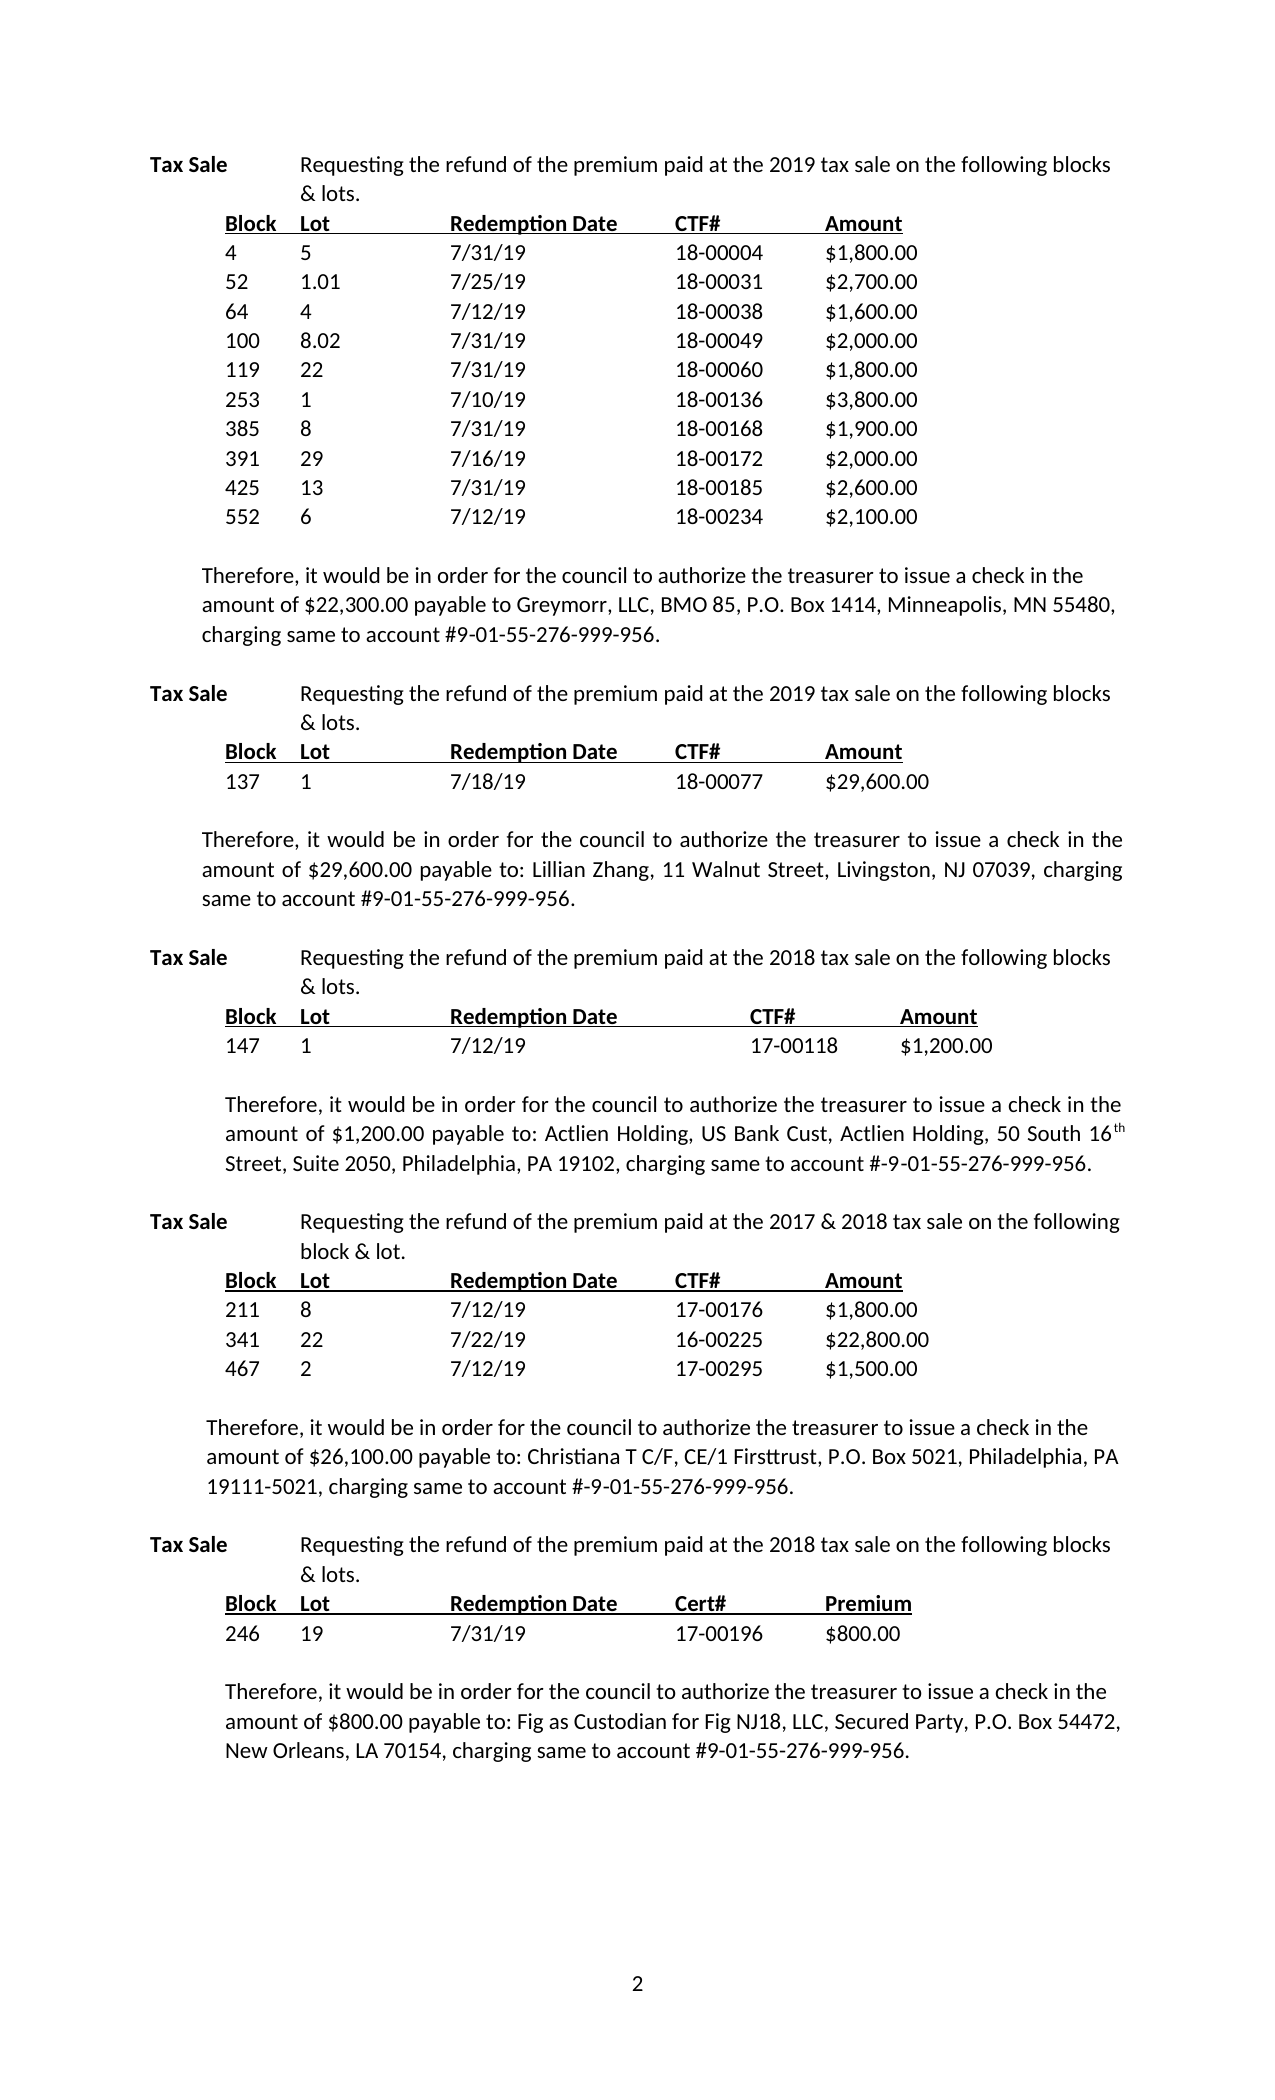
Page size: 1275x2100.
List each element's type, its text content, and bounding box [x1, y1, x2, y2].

text Block Lot Redemption Date CTF# Amount [150, 1266, 1125, 1294]
text 211 8 7/12/19 17-00176 $1,800.00 [150, 1296, 1125, 1324]
text Tax Sale Requesting the refund of the premium paid at the 2019 tax sale on the following blocks & lots. [150, 679, 1125, 736]
text Tax Sale Requesting the refund of the premium paid at the 2018 tax sale on the following blocks & lots. [150, 1531, 1125, 1588]
text Tax Sale Requesting the refund of the premium paid at the 2017 & 2018 tax sale on the following block & lot. [150, 1207, 1125, 1265]
text 341 22 7/22/19 16-00225 $22,800.00 [150, 1325, 1125, 1353]
text Therefore, it would be in order for the council to authorize the treasurer to issue a check in the amount of $800.00 payable to: Fig as Custodian for Fig NJ18, LLC, Secured Party, P.O. Box 54472, New Orleans, LA 70154, charging same to account #9-01-55-276-999-956. [225, 1677, 1125, 1764]
text 385 8 7/31/19 18-00168 $1,900.00 [225, 414, 1125, 442]
text Therefore, it would be in order for the council to authorize the treasurer to issue a check in the amount of $29,600.00 payable to: Lillian Zhang, 11 Walnut Street, Livingston, NJ 07039, charging same to account #9-01-55-276-999-956. [202, 826, 1125, 912]
text 425 13 7/31/19 18-00185 $2,600.00 [225, 473, 1125, 501]
text 4 5 7/31/19 18-00004 $1,800.00 [225, 238, 1125, 266]
text 391 29 7/16/19 18-00172 $2,000.00 [225, 444, 1125, 472]
text 119 22 7/31/19 18-00060 $1,800.00 [225, 356, 1125, 384]
text 253 1 7/10/19 18-00136 $3,800.00 [225, 385, 1125, 413]
text Therefore, it would be in order for the council to authorize the treasurer to issue a check in the amount of $22,300.00 payable to Greymorr, LLC, BMO 85, P.O. Box 1414, Minneapolis, MN 55480, charging same to account #9-01-55-276-999-956. [202, 561, 1125, 648]
text 552 6 7/12/19 18-00234 $2,100.00 [225, 502, 1125, 531]
text Therefore, it would be in order for the council to authorize the treasurer to issue a check in the amount of $1,200.00 payable to: Actlien Holding, US Bank Cust, Actlien Holding, 50 South 16th Street, Suite 2050, Philadelphia, PA 19102, charging same to account #-9-01-55-276-999-956. [225, 1090, 1125, 1177]
text Tax Sale Requesting the refund of the premium paid at the 2019 tax sale on the following blocks & lots. [150, 150, 1125, 207]
text 467 2 7/12/19 17-00295 $1,500.00 [150, 1354, 1125, 1382]
text Tax Sale Requesting the refund of the premium paid at the 2018 tax sale on the following blocks & lots. [150, 943, 1125, 1001]
text Block Lot Redemption Date CTF# Amount [225, 209, 1125, 237]
text 137 1 7/18/19 18-00077 $29,600.00 [150, 767, 1125, 795]
text 52 1.01 7/25/19 18-00031 $2,700.00 [225, 267, 1125, 296]
text Block Lot Redemption Date CTF# Amount [150, 1002, 1125, 1030]
text Block Lot Redemption Date CTF# Amount [225, 737, 1125, 766]
text Therefore, it would be in order for the council to authorize the treasurer to issue a check in the amount of $26,100.00 payable to: Christiana T C/F, CE/1 Firsttrust, P.O. Box 5021, Philadelphia, PA 19111-5021, charging same to account #-9-01-55-276-999-956. [206, 1413, 1125, 1500]
text 246 19 7/31/19 17-00196 $800.00 [150, 1619, 1125, 1647]
text 64 4 7/12/19 18-00038 $1,600.00 [225, 297, 1125, 325]
text Block Lot Redemption Date Cert# Premium [150, 1589, 1125, 1617]
text 147 1 7/12/19 17-00118 $1,200.00 [150, 1031, 1125, 1059]
text 100 8.02 7/31/19 18-00049 $2,000.00 [225, 326, 1125, 354]
